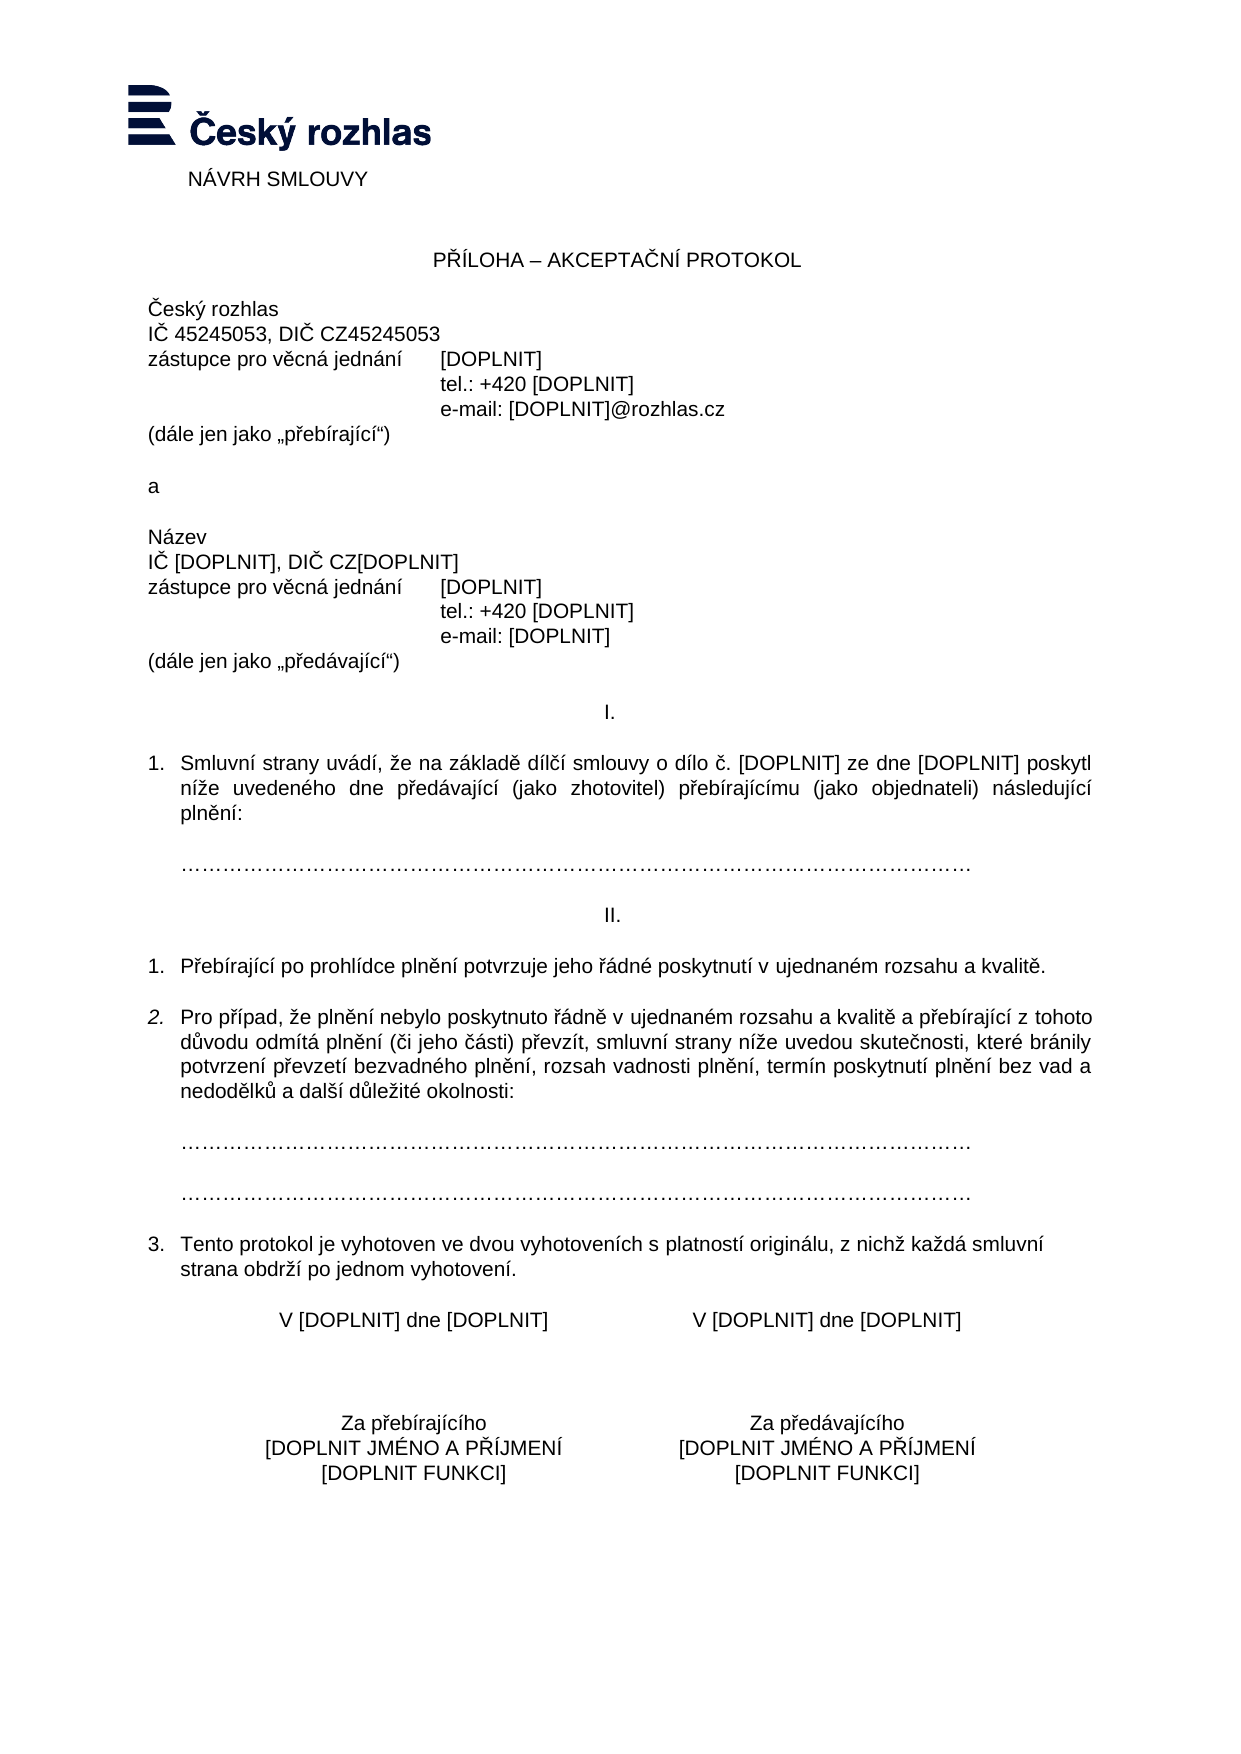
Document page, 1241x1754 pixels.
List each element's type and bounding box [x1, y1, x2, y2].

table_cell [621, 1333, 1034, 1486]
picture [128, 85, 431, 151]
table_cell [207, 1333, 621, 1486]
table_header [621, 1308, 1034, 1333]
table_header [207, 1308, 621, 1333]
